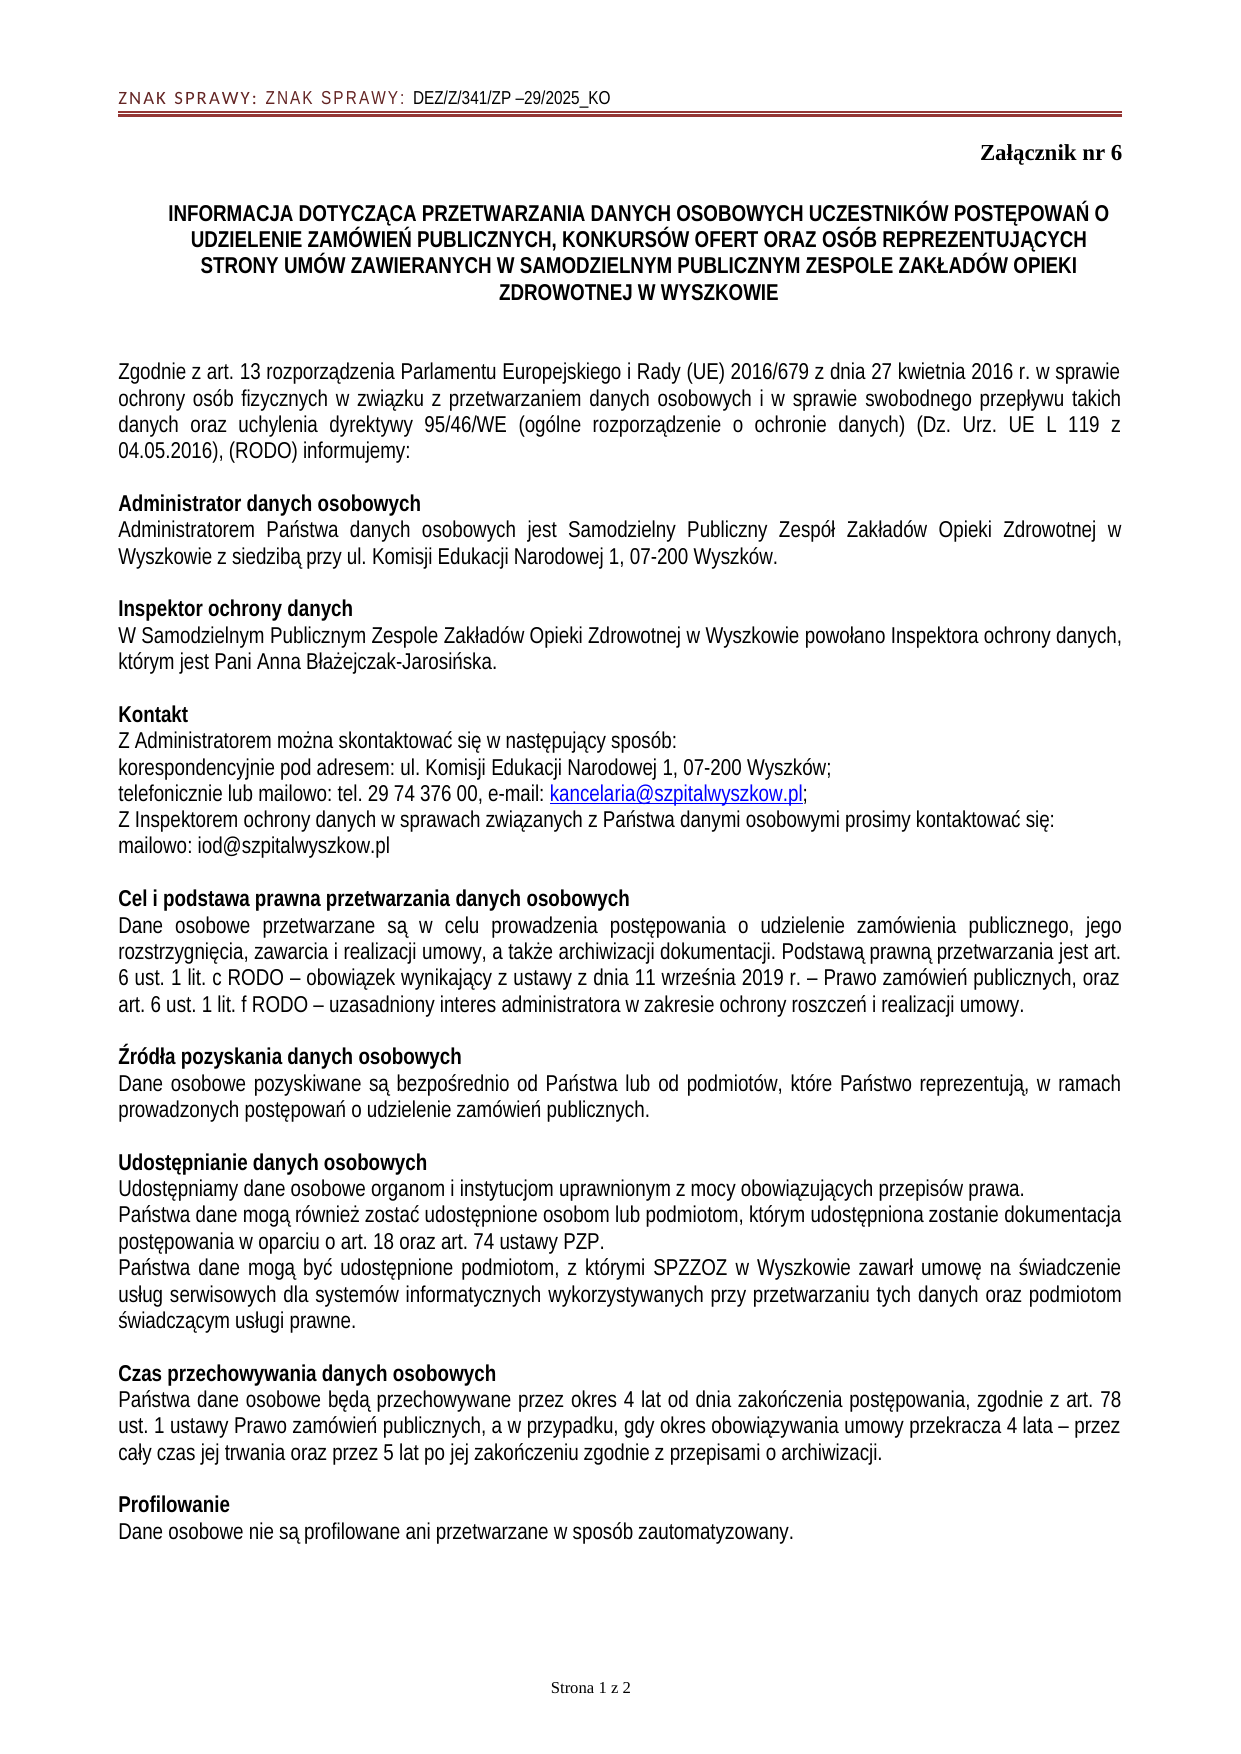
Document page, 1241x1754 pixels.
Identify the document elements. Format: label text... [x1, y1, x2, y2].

text mailowo: iod@szpitalwyszkow.pl [118, 832, 1122, 859]
text Dane osobowe nie są profilowane ani przetwarzane w sposób zautomatyzowany. [118, 1518, 1122, 1544]
text Dane osobowe pozyskiwane są bezpośrednio od Państwa lub od podmiotów, które Państwo reprezentują, w ramach prowadzonych postępowań o udzielenie zamówień publicznych. [118, 1070, 1122, 1122]
text Udostępniamy dane osobowe organom i instytucjom uprawnionym z mocy obowiązujących przepisów prawa. [118, 1175, 1122, 1201]
text Państwa dane mogą być udostępnione podmiotom, z którymi SPZZOZ w Wyszkowie zawarł umowę na świadczenie usług serwisowych dla systemów informatycznych wykorzystywanych przy przetwarzaniu tych danych oraz podmiotom świadczącym usługi prawne. [118, 1254, 1122, 1333]
text Państwa dane mogą również zostać udostępnione osobom lub podmiotom, którym udostępniona zostanie dokumentacja postępowania w oparciu o art. 18 oraz art. 74 ustawy PZP. [118, 1201, 1122, 1254]
text Źródła pozyskania danych osobowych [118, 1043, 1122, 1070]
text Państwa dane osobowe będą przechowywane przez okres 4 lat od dnia zakończenia postępowania, zgodnie z art. 78 ust. 1 ustawy Prawo zamówień publicznych, a w przypadku, gdy okres obowiązywania umowy przekracza 4 lata – przez cały czas jej trwania oraz przez 5 lat po jej zakończeniu zgodnie z przepisami o archiwizacji. [118, 1386, 1122, 1465]
text Administrator danych osobowych [118, 490, 1122, 516]
text Administratorem Państwa danych osobowych jest Samodzielny Publiczny Zespół Zakładów Opieki Zdrowotnej w Wyszkowie z siedzibą przy ul. Komisji Edukacji Narodowej 1, 07-200 Wyszków. [118, 516, 1122, 569]
text korespondencyjnie pod adresem: ul. Komisji Edukacji Narodowej 1, 07-200 Wyszków; [118, 753, 1122, 780]
text Cel i podstawa prawna przetwarzania danych osobowych [118, 885, 1122, 912]
text Inspektor ochrony danych [118, 595, 1122, 622]
text Kontakt [118, 701, 1122, 727]
text Dane osobowe przetwarzane są w celu prowadzenia postępowania o udzielenie zamówienia publicznego, jego rozstrzygnięcia, zawarcia i realizacji umowy, a także archiwizacji dokumentacji. Podstawą prawną przetwarzania jest art. 6 ust. 1 lit. c RODO – obowiązek wynikający z ustawy z dnia 11 września 2019 r. – Prawo zamówień publicznych, oraz art. 6 ust. 1 lit. f RODO – uzasadniony interes administratora w zakresie ochrony roszczeń i realizacji umowy. [118, 912, 1122, 1017]
text Załącznik nr 6 [177, 139, 1122, 166]
text Czas przechowywania danych osobowych [118, 1359, 1122, 1386]
text Udostępnianie danych osobowych [118, 1149, 1122, 1175]
title INFORMACJA DOTYCZĄCA PRZETWARZANIA DANYCH OSOBOWYCH UCZESTNIKÓW POSTĘPOWAŃ O UDZIELENIE ZAMÓWIEŃ PUBLICZNYCH, KONKURSÓW OFERT ORAZ OSÓB REPREZENTUJĄCYCH STRONY UMÓW ZAWIERANYCH W SAMODZIELNYM PUBLICZNYM ZESPOLE ZAKŁADÓW OPIEKI ZDROWOTNEJ W WYSZKOWIE [155, 200, 1122, 305]
text W Samodzielnym Publicznym Zespole Zakładów Opieki Zdrowotnej w Wyszkowie powołano Inspektora ochrony danych, którym jest Pani Anna Błażejczak-Jarosińska. [118, 622, 1122, 674]
text telefonicznie lub mailowo: tel. 29 74 376 00, e-mail: kancelaria@szpitalwyszkow.pl; [118, 780, 1122, 806]
text Z Inspektorem ochrony danych w sprawach związanych z Państwa danymi osobowymi prosimy kontaktować się: [118, 806, 1122, 832]
text Profilowanie [118, 1491, 1122, 1518]
text Z Administratorem można skontaktować się w następujący sposób: [118, 727, 1122, 753]
text Zgodnie z art. 13 rozporządzenia Parlamentu Europejskiego i Rady (UE) 2016/679 z dnia 27 kwietnia 2016 r. w sprawie ochrony osób fizycznych w związku z przetwarzaniem danych osobowych i w sprawie swobodnego przepływu takich danych oraz uchylenia dyrektywy 95/46/WE (ogólne rozporządzenie o ochronie danych) (Dz. Urz. UE L 119 z 04.05.2016), (RODO) informujemy: [118, 358, 1122, 463]
